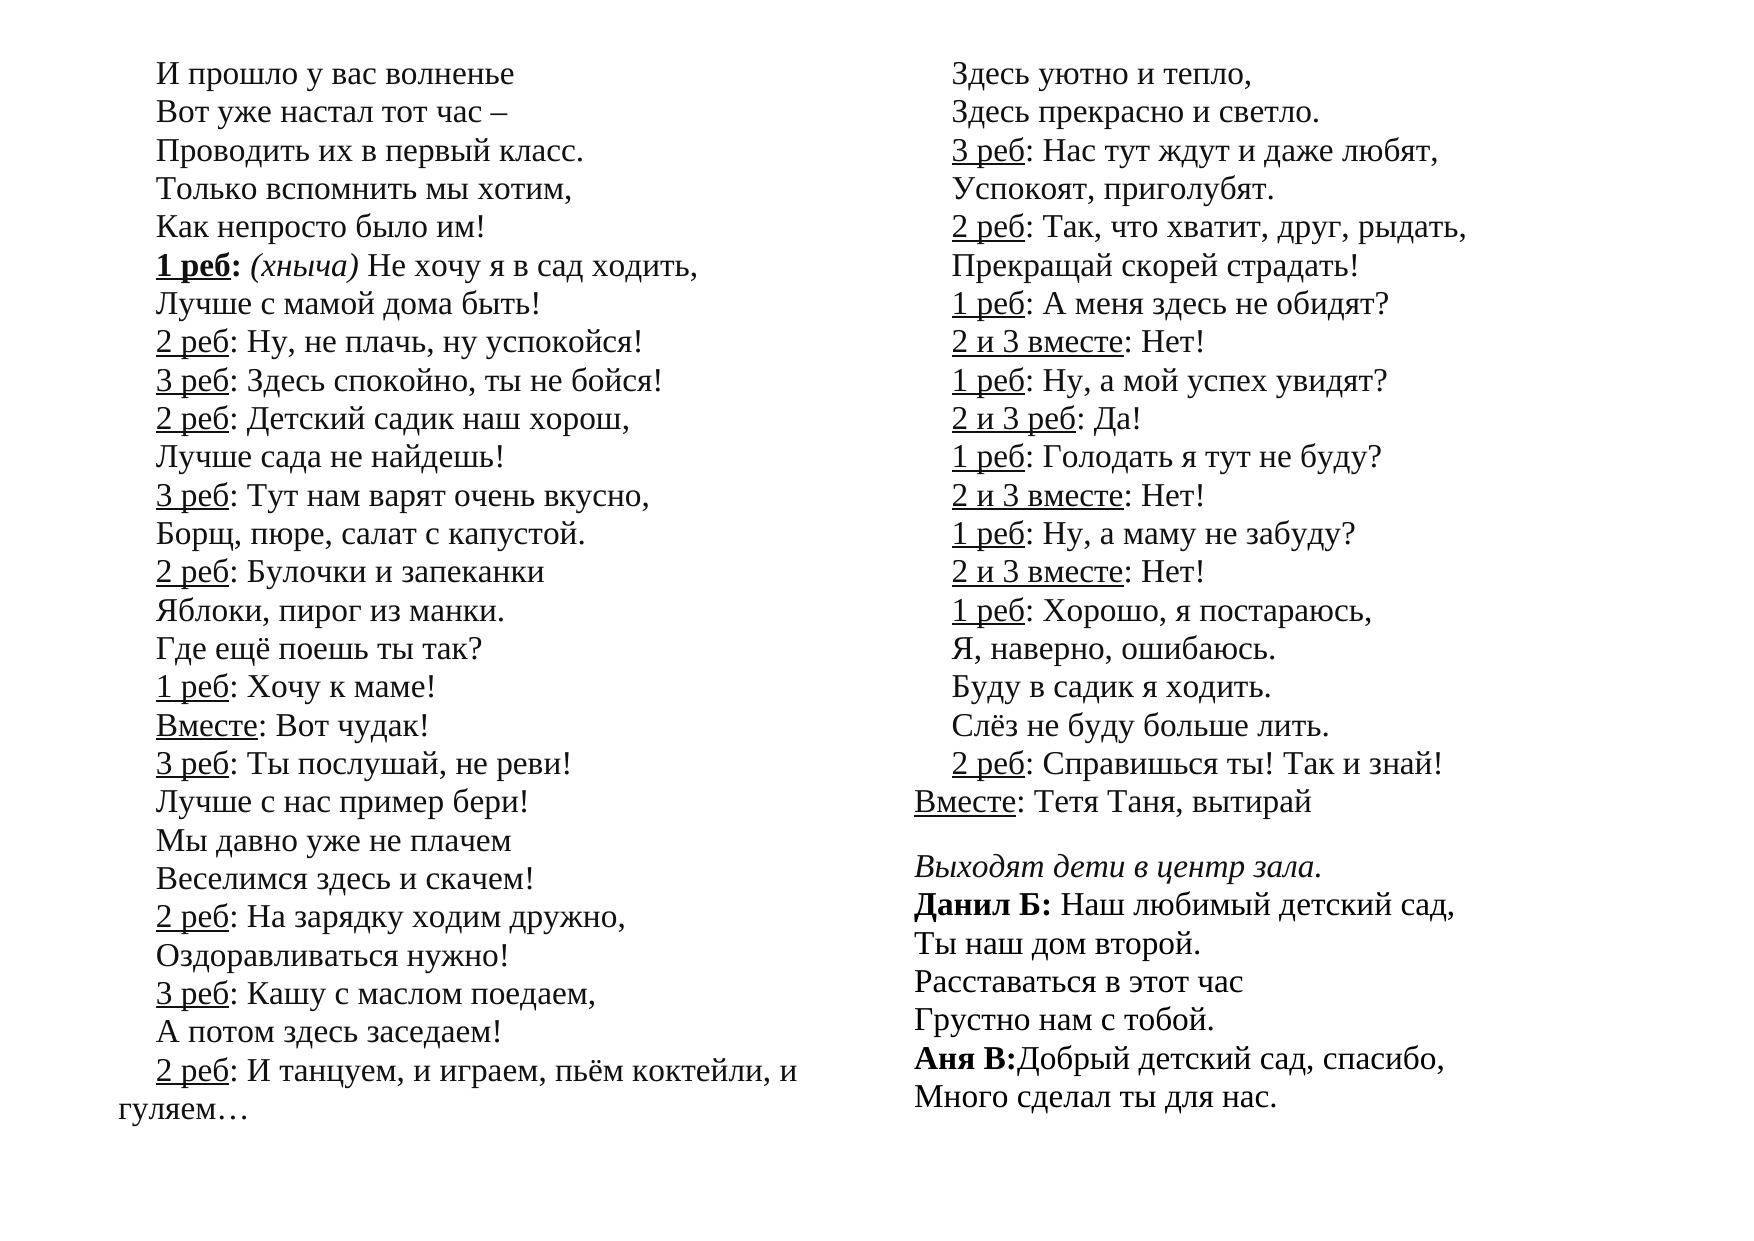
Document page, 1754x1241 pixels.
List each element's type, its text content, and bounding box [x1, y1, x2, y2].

text 3 реб: Здесь спокойно, ты не бойся! [118, 360, 840, 398]
text 3 реб: Ты послушай, не реви! [118, 743, 840, 781]
text Лучше с нас пример бери! [118, 781, 840, 820]
text 2 реб: На зарядку ходим дружно, [118, 896, 840, 935]
text 3 реб: Нас тут ждут и даже любят, [914, 130, 1636, 168]
text И прошло у вас волненье [118, 53, 840, 91]
text Данил Б: Наш любимый детский сад, Ты наш дом второй. Расставаться в этот час Грустно нам с тобой. [914, 885, 1636, 1038]
text Оздоравливаться нужно! [118, 935, 840, 973]
text 2 и 3 вместе: Нет! [914, 475, 1636, 513]
text 2 реб: Булочки и запеканки [118, 551, 840, 590]
text Здесь прекрасно и светло. [914, 91, 1636, 130]
text Борщ, пюре, салат с капустой. [118, 513, 840, 551]
text Выходят дети в центр зала. [914, 846, 1636, 885]
text 2 реб: Детский садик наш хорош, [118, 398, 840, 436]
text Проводить их в первый класс. [118, 130, 840, 168]
text Лучше сада не найдешь! [118, 436, 840, 475]
text 1 реб: Ну, а маму не забуду? [914, 513, 1636, 551]
text 1 реб: Ну, а мой успех увидят? [914, 360, 1636, 398]
text Здесь уютно и тепло, [914, 53, 1636, 91]
text Успокоят, приголубят. [914, 168, 1636, 206]
text 2 и 3 вместе: Нет! [914, 551, 1636, 590]
text Буду в садик я ходить. [914, 666, 1636, 705]
text Только вспомнить мы хотим, [118, 168, 840, 206]
text Где ещё поешь ты так? [118, 628, 840, 666]
text Веселимся здесь и скачем! [118, 858, 840, 896]
text 1 реб: Хочу к маме! [118, 666, 840, 705]
text Лучше с мамой дома быть! [118, 283, 840, 321]
text 2 и 3 реб: Да! [914, 398, 1636, 436]
text Вместе: Вот чудак! [118, 705, 840, 743]
text 1 реб: (хныча) Не хочу я в сад ходить, [118, 245, 840, 283]
text 3 реб: Кашу с маслом поедаем, [118, 973, 840, 1011]
text Вместе: Тетя Таня, вытирай [914, 781, 1636, 820]
text 2 и 3 вместе: Нет! [914, 321, 1636, 360]
text 2 реб: Справишься ты! Так и знай! [914, 743, 1636, 781]
text 2 реб: Так, что хватит, друг, рыдать, [914, 206, 1636, 245]
text Яблоки, пирог из манки. [118, 590, 840, 628]
text 3 реб: Тут нам варят очень вкусно, [118, 475, 840, 513]
text Вот уже настал тот час – [118, 91, 840, 130]
text Прекращай скорей страдать! [914, 245, 1636, 283]
text А потом здесь заседаем! [118, 1011, 840, 1050]
text Аня В:Добрый детский сад, спасибо, Много сделал ты для нас. Очень жаль с тобой прощаться, Но пора нам в первый класс. [914, 1038, 1636, 1115]
text Как непросто было им! [118, 206, 840, 245]
text 1 реб: А меня здесь не обидят? [914, 283, 1636, 321]
text Я, наверно, ошибаюсь. [914, 628, 1636, 666]
text 1 реб: Голодать я тут не буду? [914, 436, 1636, 475]
text Мы давно уже не плачем [118, 820, 840, 858]
text Слёз не буду больше лить. [914, 705, 1636, 743]
text 2 реб: И танцуем, и играем, пьём коктейли, и гуляем… [118, 1050, 840, 1126]
text 2 реб: Ну, не плачь, ну успокойся! [118, 321, 840, 360]
text 1 реб: Хорошо, я постараюсь, [914, 590, 1636, 628]
